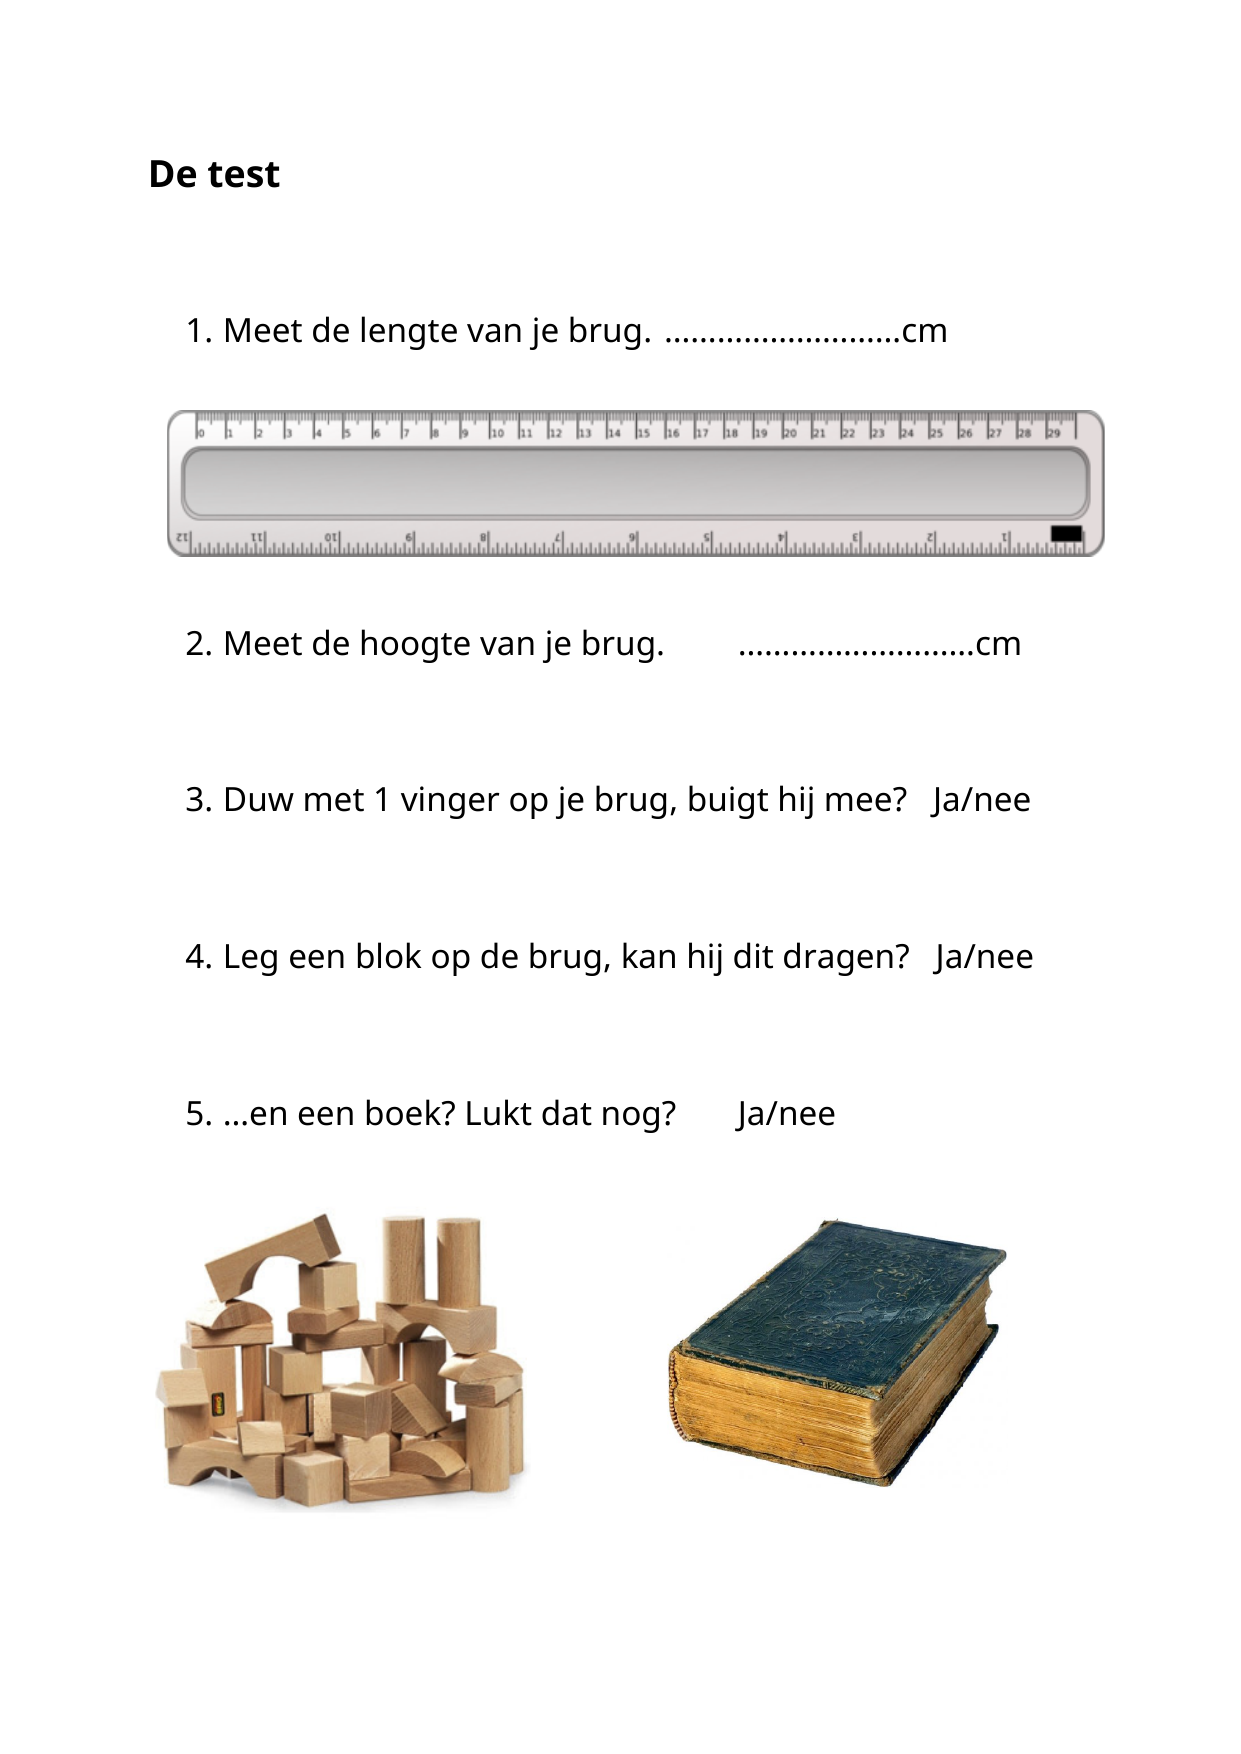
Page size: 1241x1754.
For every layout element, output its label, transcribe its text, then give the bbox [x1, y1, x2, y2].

list Meet de hoogte van je brug. ………………………cm [185, 620, 1093, 665]
list …en een boek? Lukt dat nog? Ja/nee [185, 1089, 1093, 1135]
list Leg een blok op de brug, kan hij dit dragen? Ja/nee [185, 933, 1093, 978]
text De test [148, 148, 1093, 199]
list Duw met 1 vinger op je brug, buigt hij mee? Ja/nee [185, 776, 1093, 822]
picture [667, 1217, 1008, 1488]
list Meet de lengte van je brug. ………………………cm [185, 307, 1093, 352]
picture [167, 410, 1105, 557]
picture [154, 1197, 532, 1524]
